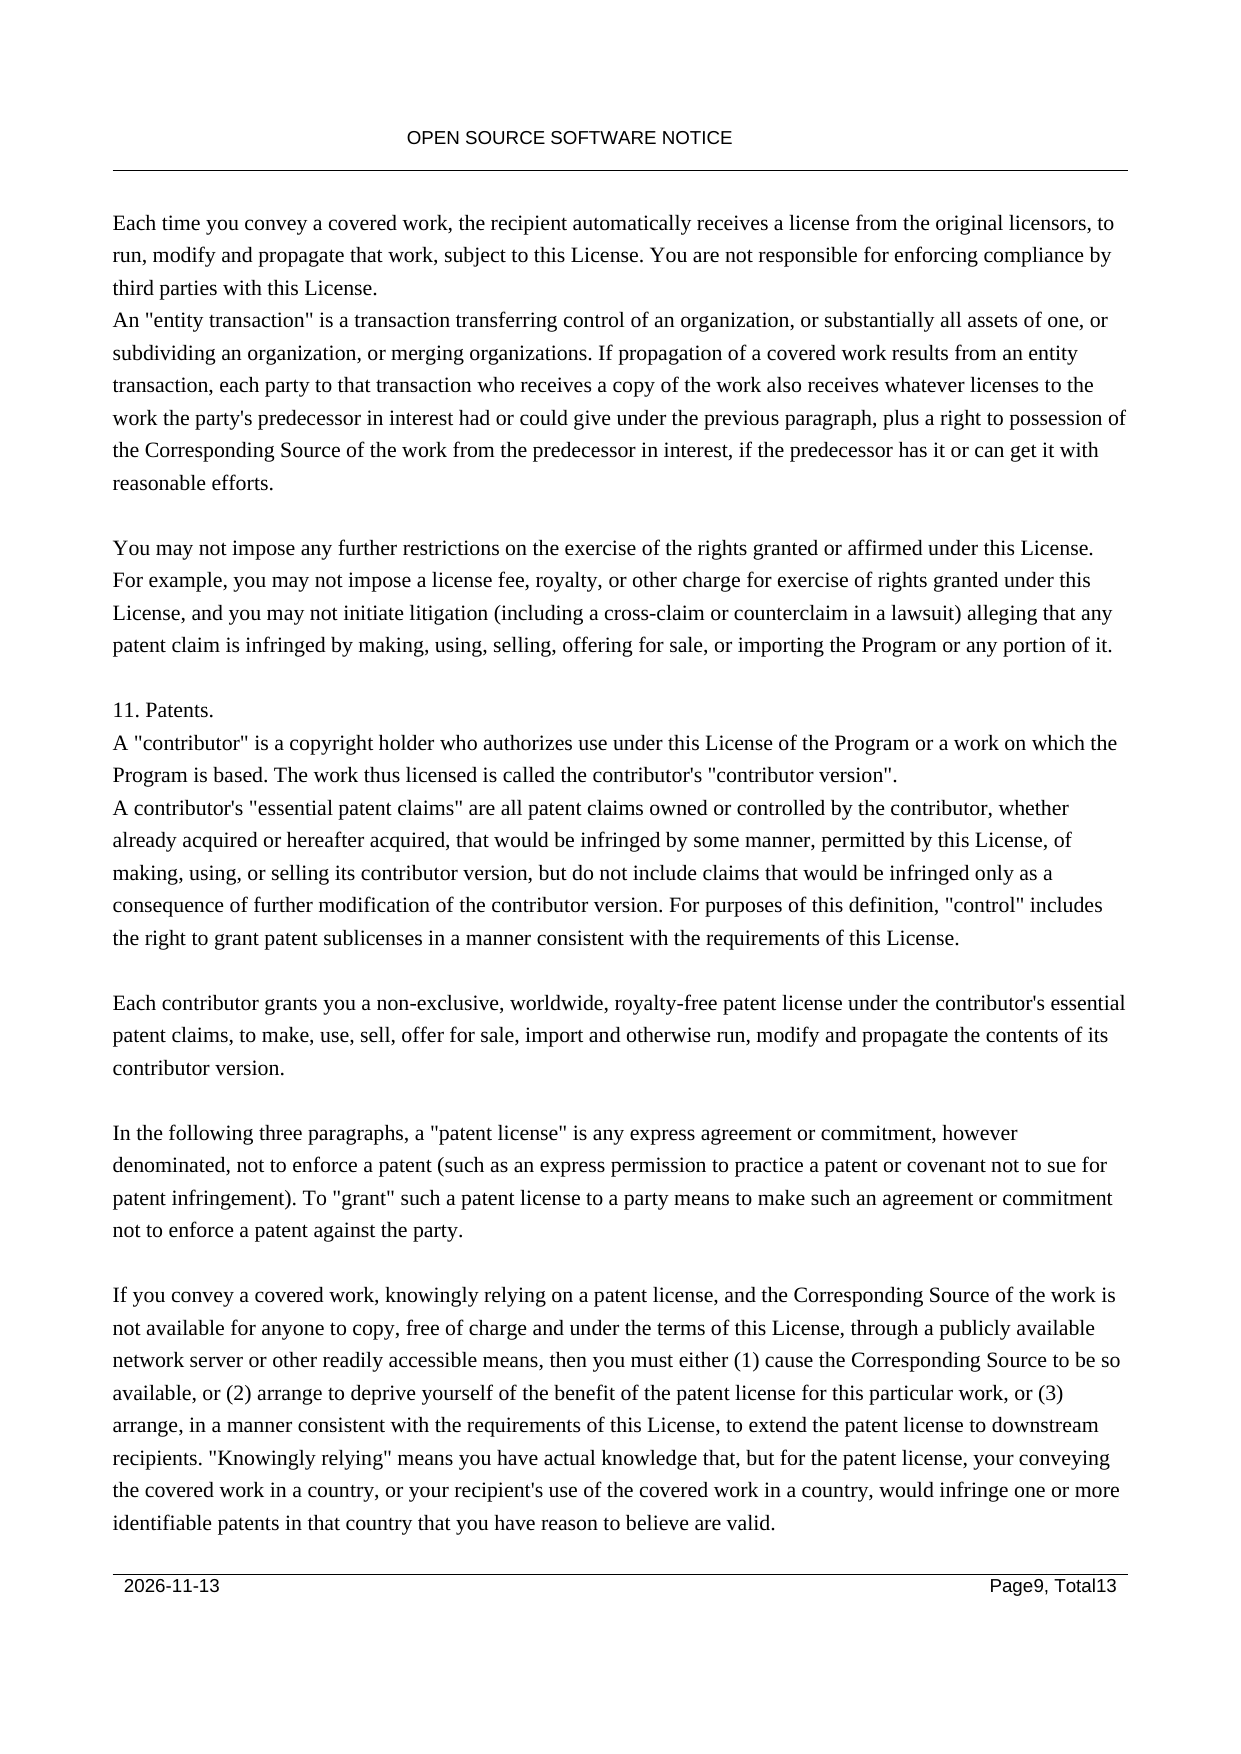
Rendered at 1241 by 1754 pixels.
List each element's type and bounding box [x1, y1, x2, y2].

text [112, 206, 1128, 1539]
